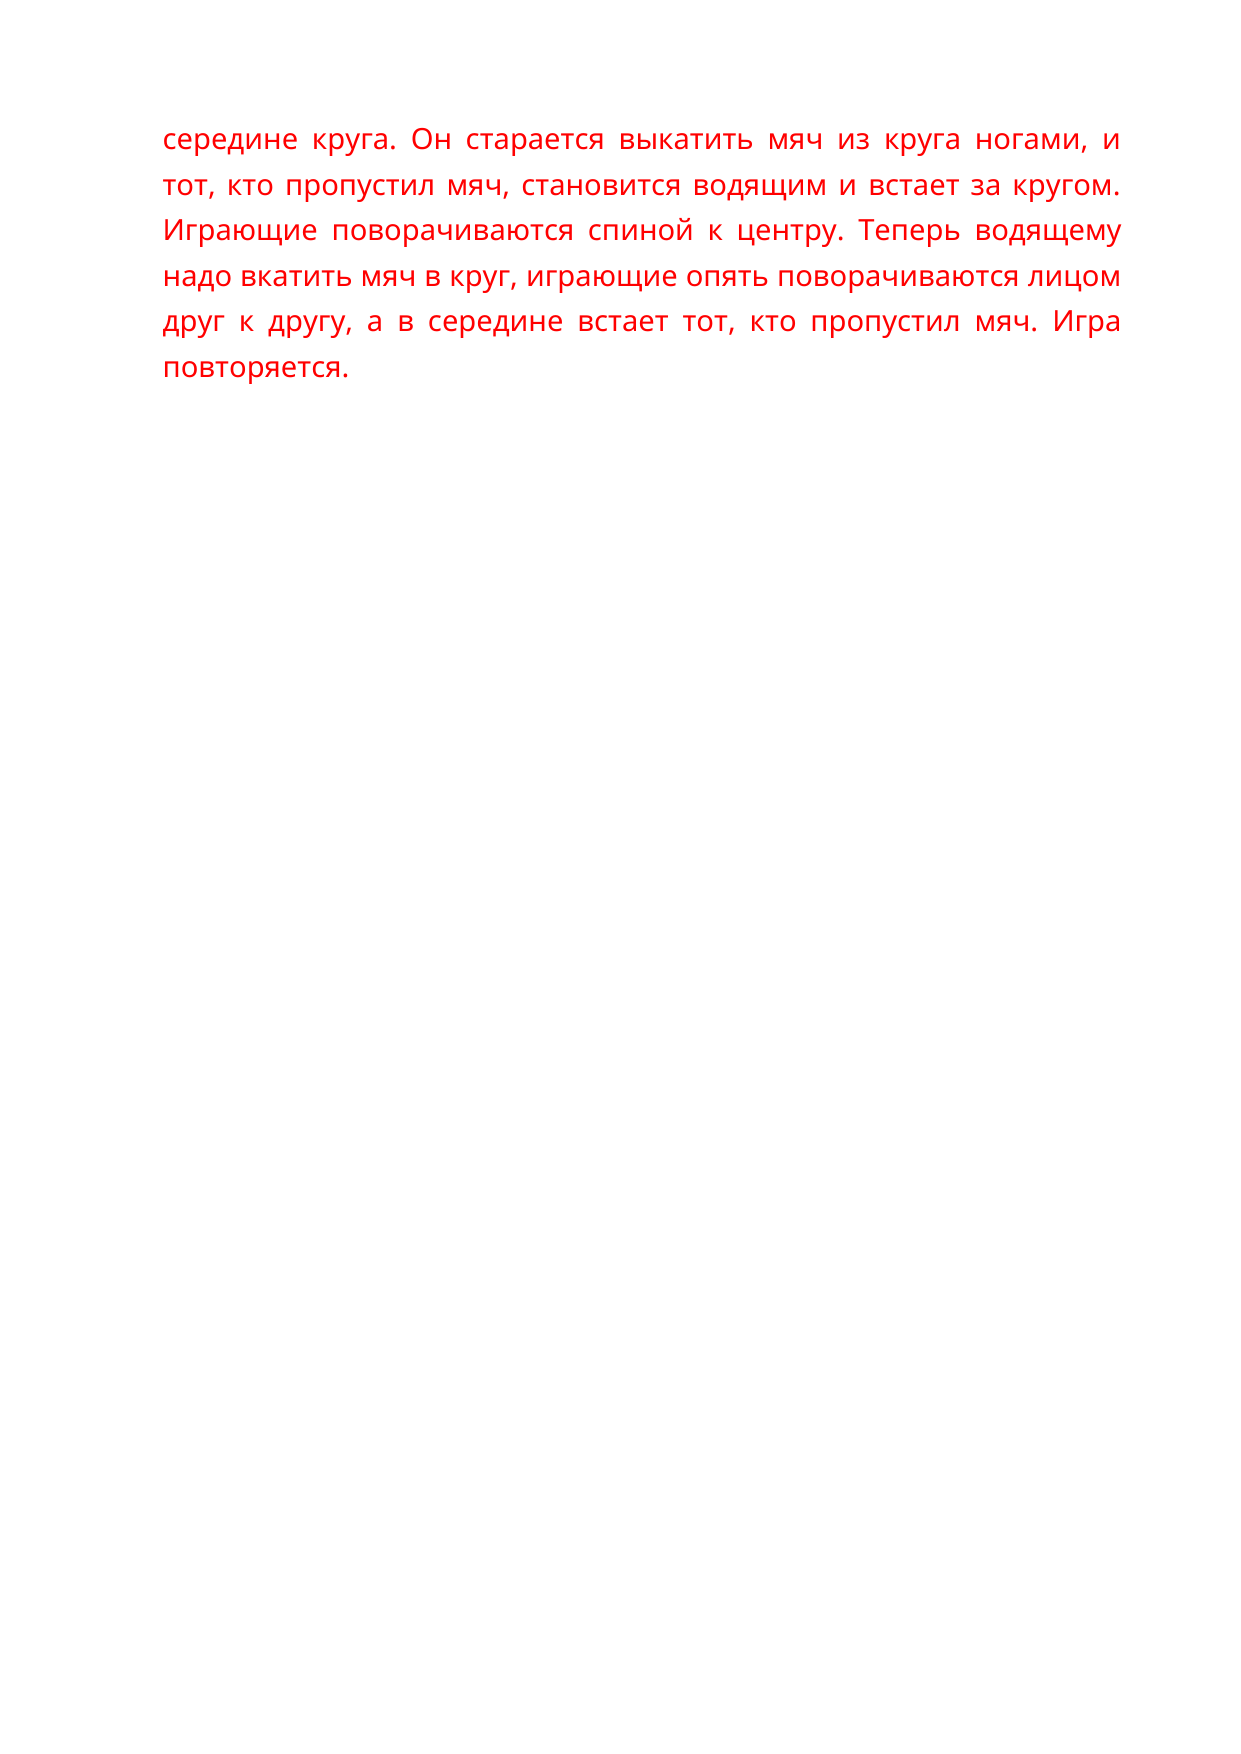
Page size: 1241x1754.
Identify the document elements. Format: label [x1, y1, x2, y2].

text [162, 118, 1122, 464]
